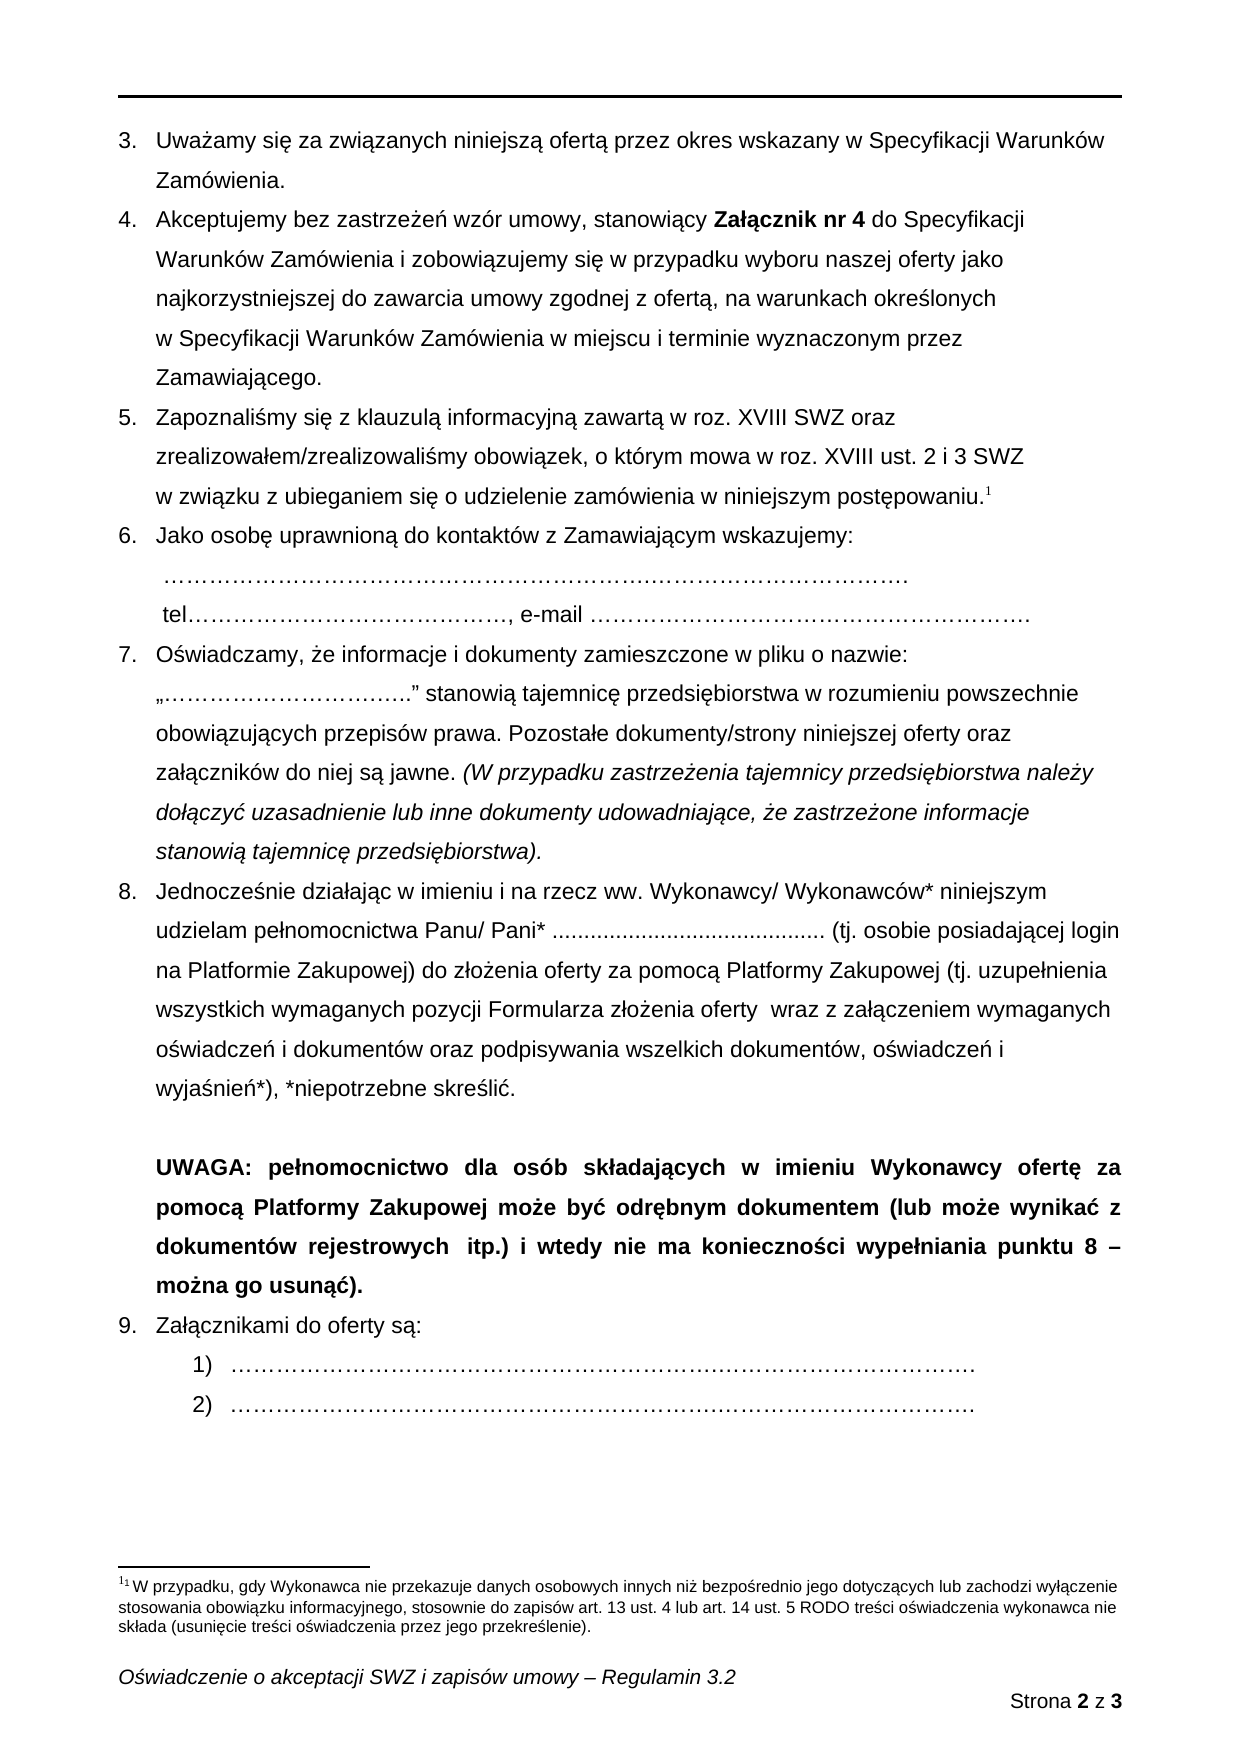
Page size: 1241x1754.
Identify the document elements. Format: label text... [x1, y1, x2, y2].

list UWAGA: pełnomocnictwo dla osób składających w imieniu Wykonawcy ofertę za pomocą Platformy Zakupowej może być odrębnym dokumentem (lub może wynikać z dokumentów rejestrowych itp.) i wtedy nie ma konieczności wypełniania punktu 8 – można go usunąć). [156, 1154, 1122, 1299]
list Akceptujemy bez zastrzeżeń wzór umowy, stanowiący Załącznik nr 4 do Specyfikacji Warunków Zamówienia i zobowiązujemy się w przypadku wyboru naszej oferty jako najkorzystniejszej do zawarcia umowy zgodnej z ofertą, na warunkach określonych w Specyfikacji Warunków Zamówienia w miejscu i terminie wyznaczonym przez Zamawiającego. [118, 206, 1122, 391]
list Jako osobę uprawnioną do kontaktów z Zamawiającym wskazujemy: [118, 522, 1122, 549]
list Uważamy się za związanych niniejszą ofertą przez okres wskazany w Specyfikacji Warunków Zamówienia. [118, 127, 1122, 193]
list Oświadczamy, że informacje i dokumenty zamieszczone w pliku o nazwie: „……………………….…..” stanowią tajemnicę przedsiębiorstwa w rozumieniu powszechnie obowiązujących przepisów prawa. Pozostałe dokumenty/strony niniejszej oferty oraz załączników do niej są jawne. (W przypadku zastrzeżenia tajemnicy przedsiębiorstwa należy dołączyć uzasadnienie lub inne dokumenty udowadniające, że zastrzeżone informacje stanowią tajemnicę przedsiębiorstwa). [118, 641, 1122, 864]
list ……………………………………………………….……………………………. [192, 1391, 1122, 1417]
list Jednocześnie działając w imieniu i na rzecz ww. Wykonawcy/ Wykonawców* niniejszym udzielam pełnomocnictwa Panu/ Pani* ........................................... (tj. osobie posiadającej login na Platformie Zakupowej) do złożenia oferty za pomocą Platformy Zakupowej (tj. uzupełnienia wszystkich wymaganych pozycji Formularza złożenia oferty wraz z załączeniem wymaganych oświadczeń i dokumentów oraz podpisywania wszelkich dokumentów, oświadczeń i wyjaśnień*), *niepotrzebne skreślić. [118, 878, 1122, 1101]
list Zapoznaliśmy się z klauzulą informacyjną zawartą w roz. XVIII SWZ oraz zrealizowałem/zrealizowaliśmy obowiązek, o którym mowa w roz. XVIII ust. 2 i 3 SWZ w związku z ubieganiem się o udzielenie zamówienia w niniejszym postępowaniu. [118, 404, 1122, 509]
text tel……………………………………, e-mail …………………………………………………. [162, 601, 1122, 628]
text ……………………………………………………….……………………………. [162, 562, 1122, 588]
list Załącznikami do oferty są: [118, 1312, 1122, 1338]
list ……………………………………………………….……………………………. [192, 1351, 1122, 1378]
